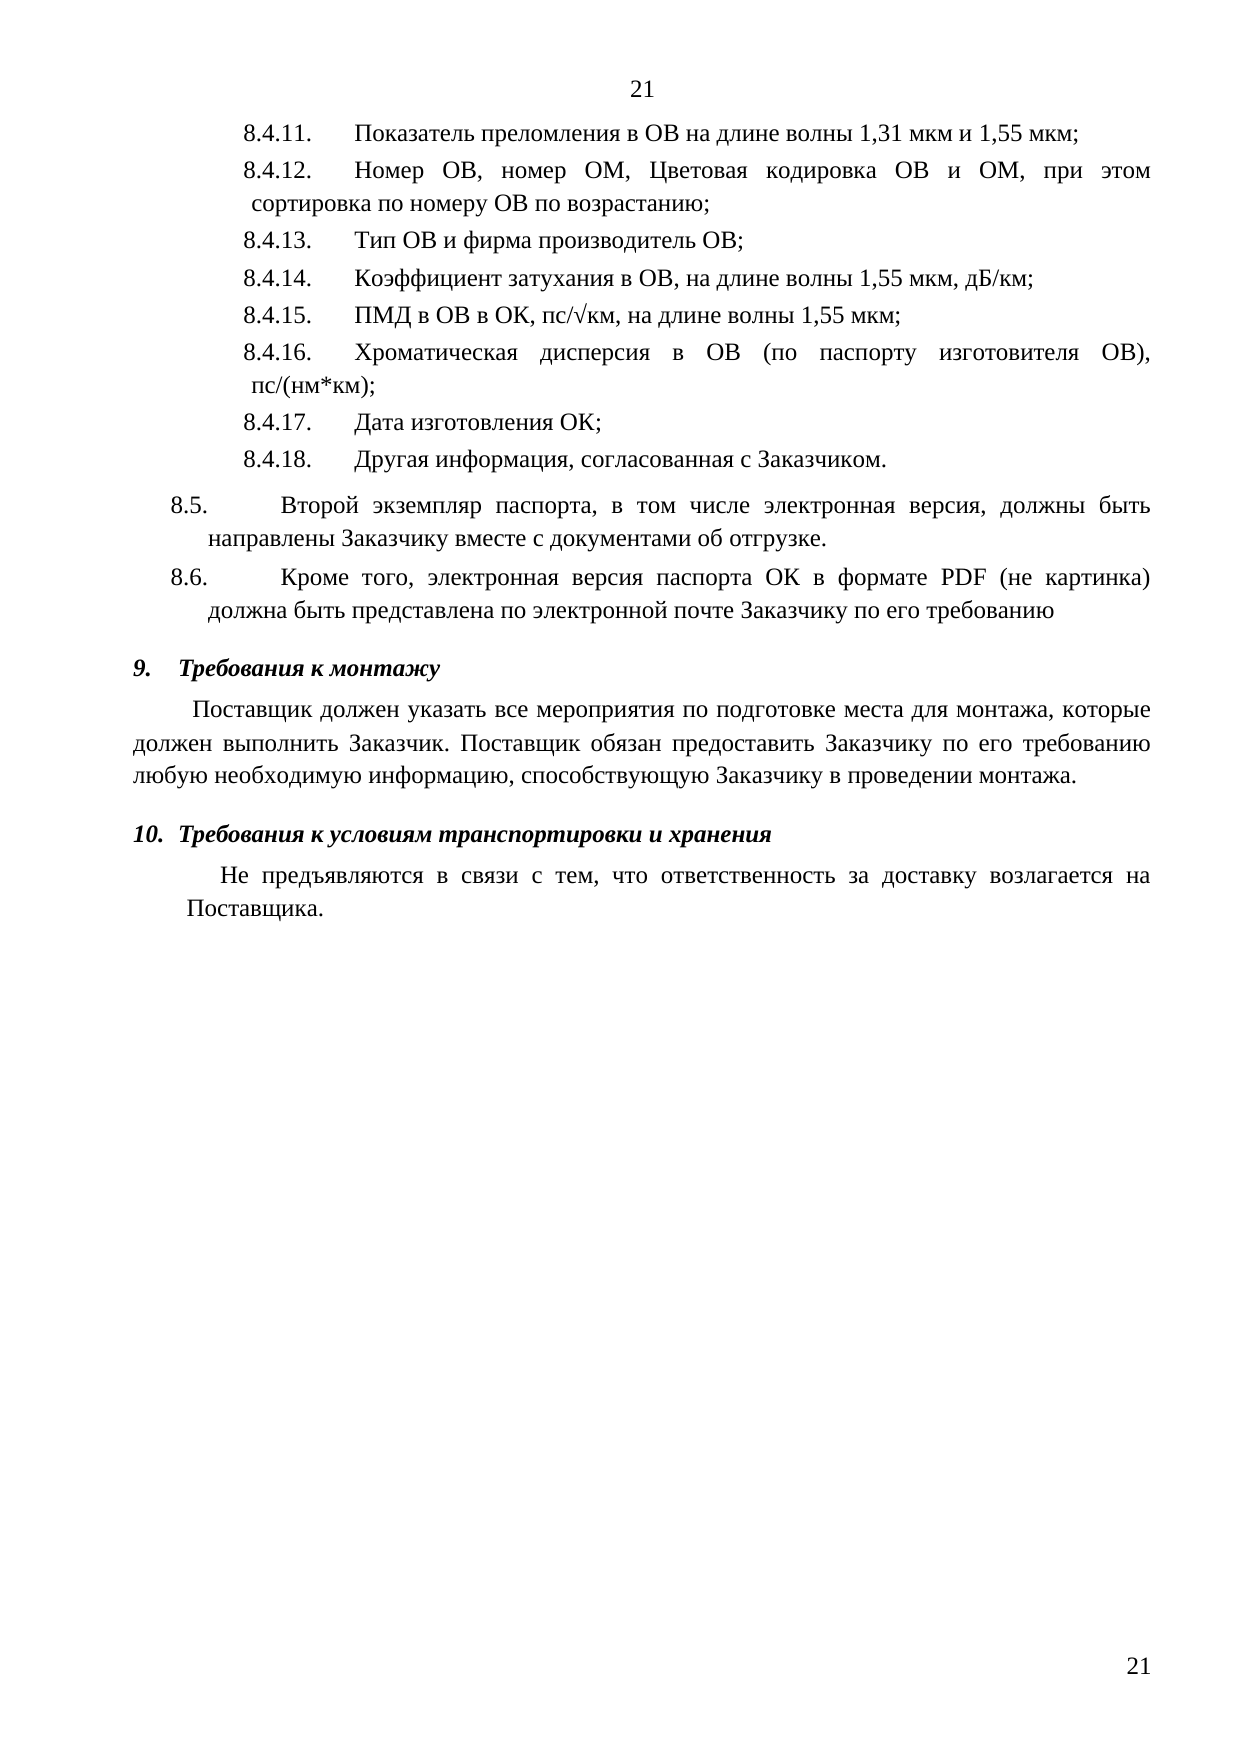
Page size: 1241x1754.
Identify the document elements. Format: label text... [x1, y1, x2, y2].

list Коэффициент затухания в ОВ, на длине волны 1,55 мкм, дБ/км; [243, 263, 1152, 291]
list Другая информация, согласованная с Заказчиком. [243, 444, 1152, 473]
text Не предъявляются в связи с тем, что ответственность за доставку возлагается на Поставщика. [186, 860, 1152, 922]
list Дата изготовления ОК; [243, 407, 1152, 436]
list Хроматическая дисперсия в ОВ (по паспорту изготовителя ОВ), пс/(нм*км); [243, 337, 1152, 399]
list Кроме того, электронная версия паспорта ОК в формате PDF (не картинка) должна быть представлена по электронной почте Заказчику по его требованию [170, 562, 1152, 624]
list ПМД в ОВ в ОК, пс/√км, на длине волны 1,55 мкм; [243, 300, 1152, 329]
list Номер ОВ, номер ОМ, Цветовая кодировка ОВ и ОМ, при этом сортировка по номеру ОВ по возрастанию; [243, 155, 1152, 217]
list Требования к условиям транспортировки и хранения [133, 819, 1152, 847]
list Второй экземпляр паспорта, в том числе электронная версия, должны быть направлены Заказчику вместе с документами об отгрузке. [170, 490, 1152, 552]
list Тип ОВ и фирма производитель ОВ; [243, 226, 1152, 254]
list Требования к монтажу [133, 653, 1152, 682]
text Поставщик должен указать все мероприятия по подготовке места для монтажа, которые должен выполнить Заказчик. Поставщик обязан предоставить Заказчику по его требованию любую необходимую информацию, способствующую Заказчику в проведении монтажа. [133, 694, 1152, 789]
list Показатель преломления в ОВ на длине волны 1,31 мкм и 1,55 мкм; [243, 118, 1152, 147]
